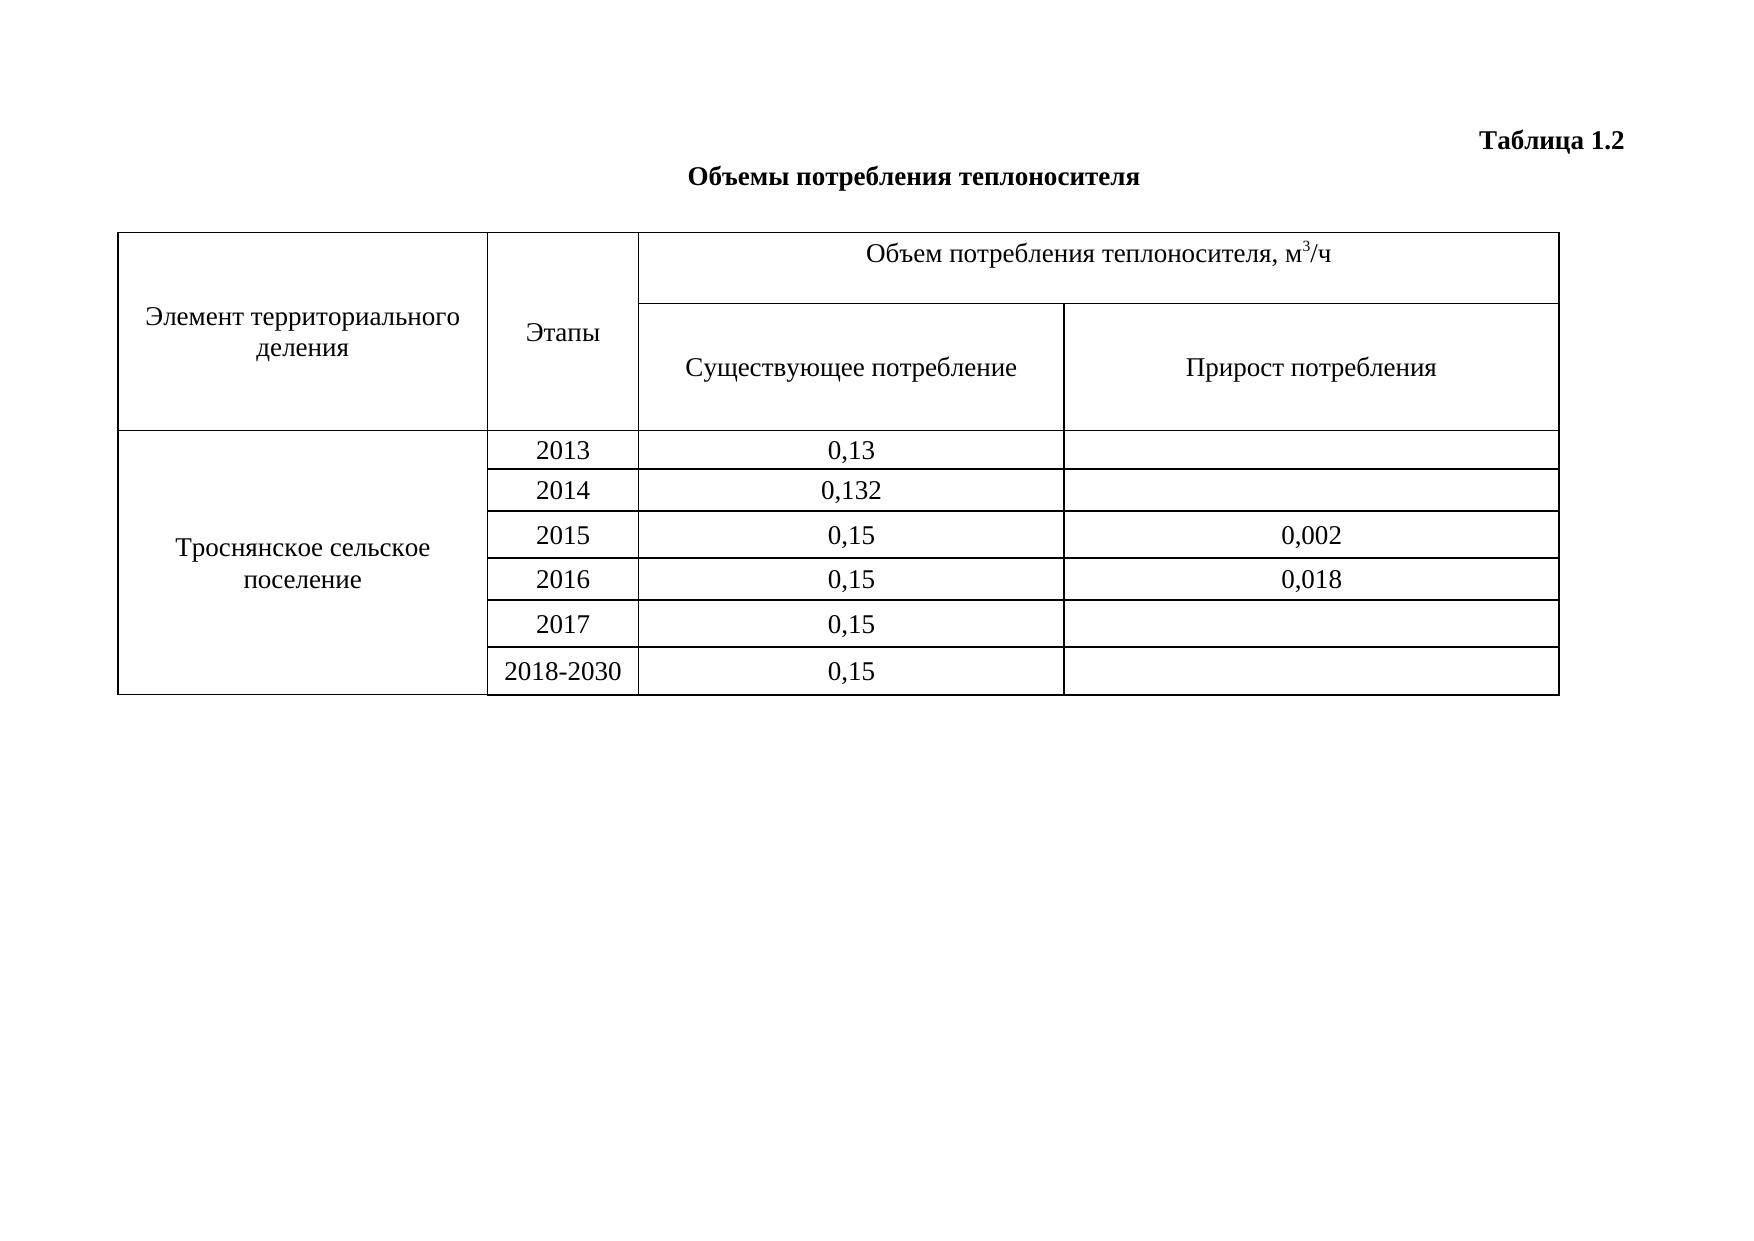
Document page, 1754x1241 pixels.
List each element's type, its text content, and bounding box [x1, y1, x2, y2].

table_cell 0,15 [639, 601, 1063, 646]
table_cell 2018-2030 [488, 648, 638, 694]
table_cell 2016 [488, 559, 638, 599]
table_header Таблица 1.2 [118, 124, 1636, 160]
table_cell 0,132 [639, 470, 1063, 510]
table_cell 2015 [488, 512, 638, 557]
table_cell 0,13 [639, 431, 1063, 468]
table_cell [1065, 601, 1558, 646]
table_cell [1065, 470, 1558, 510]
table_cell 0,018 [1065, 559, 1558, 599]
table_cell 0,15 [639, 559, 1063, 599]
table_cell 0,15 [639, 648, 1063, 694]
table_cell 2013 [488, 431, 638, 468]
table_cell [1065, 648, 1558, 694]
table_cell Прирост потребления [1065, 304, 1558, 429]
table_cell Существующее потребление [639, 304, 1063, 429]
table_cell Троснянское сельское поселение [119, 431, 487, 694]
table_cell 2017 [488, 601, 638, 646]
table_cell 0,002 [1065, 512, 1558, 557]
table_cell [1065, 431, 1558, 468]
table_cell Элемент территориального деления [119, 233, 487, 429]
table_cell Объем потребления теплоносителя, м3/ч [639, 233, 1558, 303]
table_cell 2014 [488, 470, 638, 510]
table_cell 0,15 [639, 512, 1063, 557]
table_cell Объемы потребления теплоносителя [118, 160, 1636, 232]
table_cell Этапы [488, 233, 638, 429]
